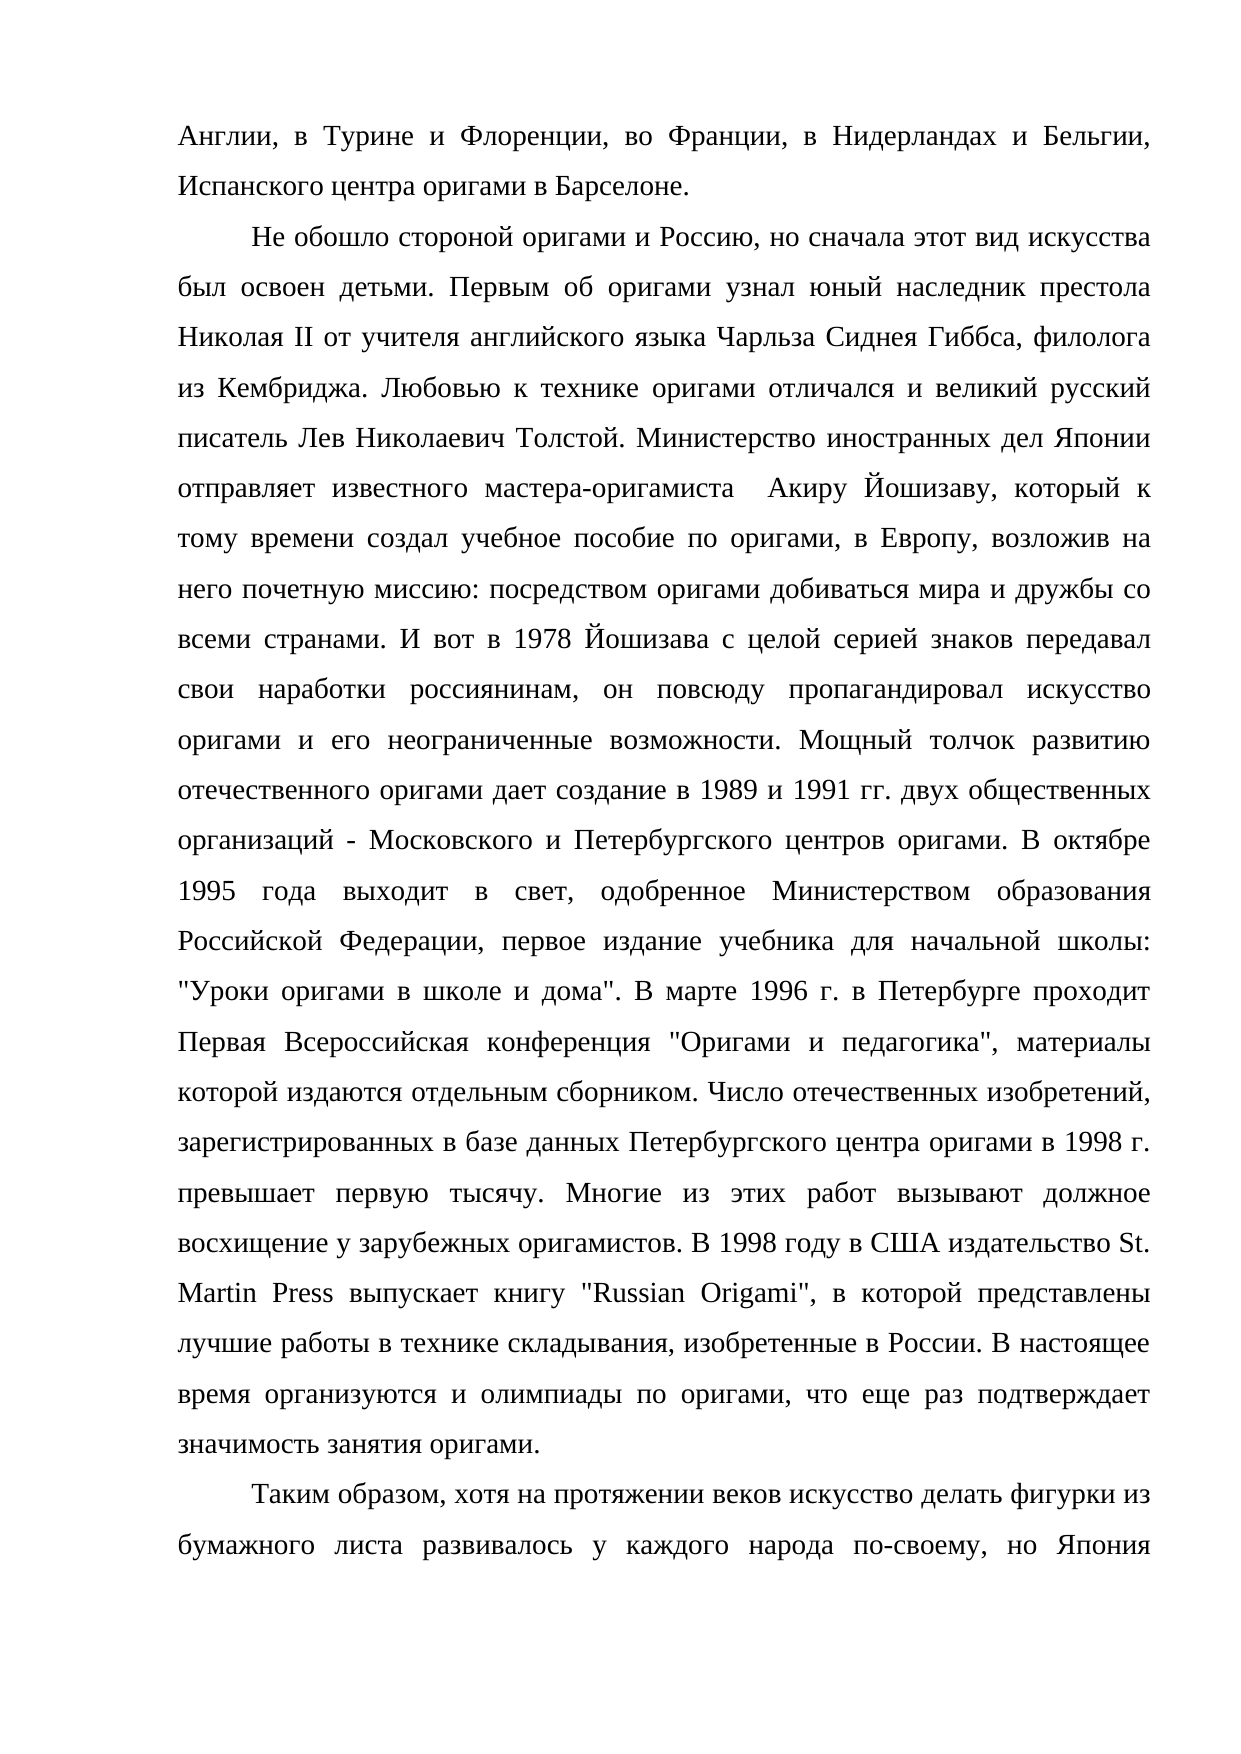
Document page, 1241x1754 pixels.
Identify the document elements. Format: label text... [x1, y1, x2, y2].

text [177, 1477, 1152, 1560]
text Не обошло стороной оригами и Россию, но сначала этот вид искусства был освоен детьми. Первым об оригами узнал юный наследник престола Николая II от учителя английского языка Чарльза Сиднея Гиббса, филолога из Кембриджа. Любовью к технике оригами отличался и великий русский писатель Лев Николаевич Толстой. Министерство иностранных дел Японии отправляет известного мастера-оригамиста Акиру Йошизаву, который к тому времени создал учебное пособие по оригами, в Европу, возложив на него почетную миссию: посредством оригами добиваться мира и дружбы со всеми странами. И вот в 1978 Йошизава с целой серией знаков передавал свои наработки россиянинам, он повсюду пропагандировал искусство оригами и его неограниченные возможности. Мощный толчок развитию отечественного оригами дает создание в 1989 и 1991 гг. двух общественных организаций - Московского и Петербургского центров оригами. В октябре 1995 года выходит в свет, одобренное Министерством образования Российской Федерации, первое издание учебника для начальной школы: "Уроки оригами в школе и дома". В марте 1996 г. в Петербурге проходит Первая Всероссийская конференция "Оригами и педагогика", материалы которой издаются отдельным сборником. Число отечественных изобретений, зарегистрированных в базе данных Петербургского центра оригами в 1998 г. превышает первую тысячу. Многие из этих работ вызывают должное восхищение у зарубежных оригамистов. В 1998 году в США издательство St. Martin Press выпускает книгу "Russian Origami", в которой представлены лучшие работы в технике складывания, изобретенные в России. В настоящее время организуются и олимпиады по оригами, что еще раз подтверждает значимость занятия оригами. [177, 219, 1152, 1460]
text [177, 118, 1152, 202]
